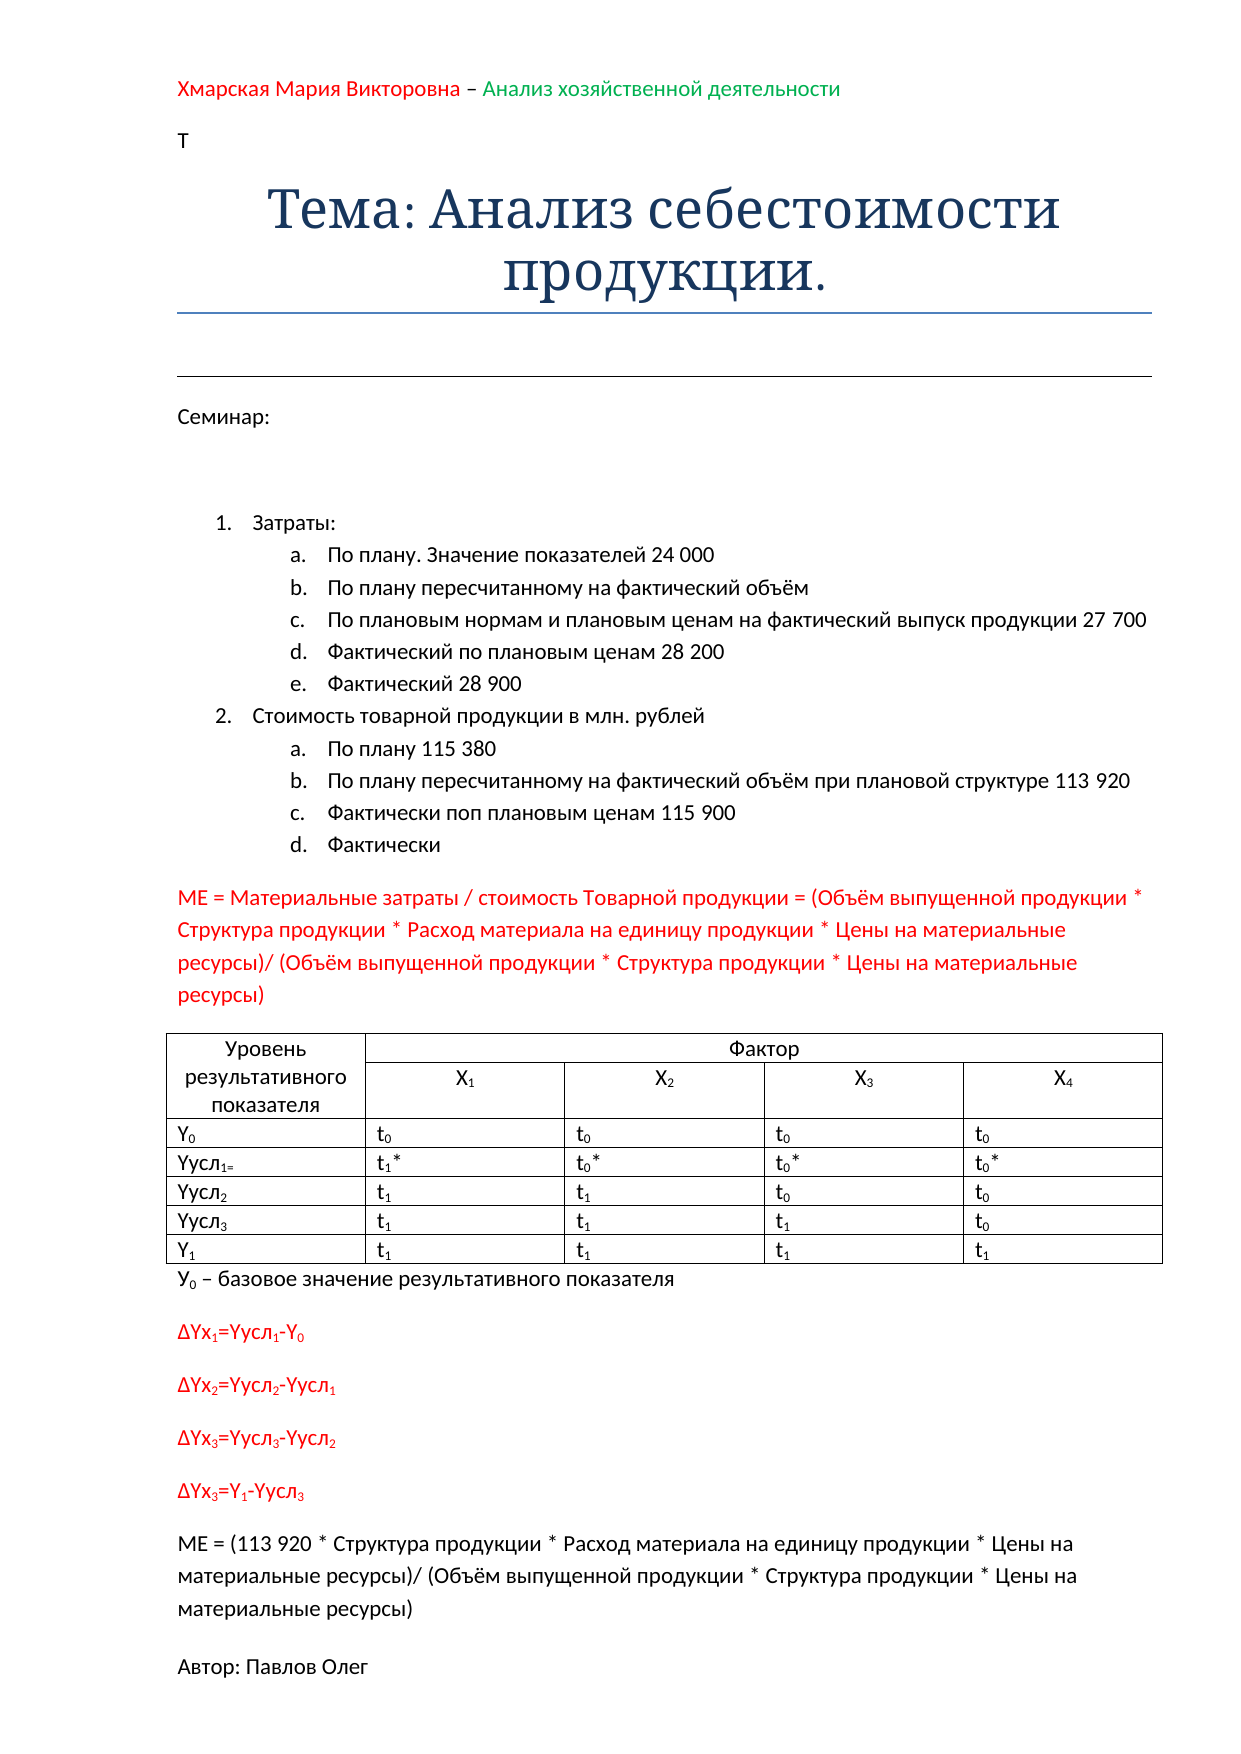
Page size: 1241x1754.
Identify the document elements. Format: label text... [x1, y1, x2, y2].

table_cell t1 [565, 1177, 764, 1205]
table_cell t1 [964, 1235, 1162, 1263]
list По плану. Значение показателей 24 000 [290, 541, 1152, 569]
table_cell t1* [366, 1148, 564, 1176]
list Стоимость товарной продукции в млн. рублей [215, 702, 1152, 729]
text Семинар: [177, 402, 1152, 430]
table_cell t0 [765, 1119, 963, 1147]
table_cell t1 [366, 1235, 564, 1263]
table_cell t0 [765, 1177, 963, 1205]
text ∆Yx2=Yусл2-Yусл1 [177, 1370, 1152, 1398]
table_cell t0* [964, 1148, 1162, 1176]
title Тема: Анализ себестоимости продукции. [177, 179, 1152, 312]
table_cell Х4 [964, 1063, 1162, 1118]
text МЕ = Материальные затраты / стоимость Товарной продукции = (Объём выпущенной продукции * Структура продукции * Расход материала на единицу продукции * Цены на материальные ресурсы)/ (Объём выпущенной продукции * Структура продукции * Цены на материальные ресурсы) [177, 883, 1152, 1008]
list Фактический 28 900 [290, 669, 1152, 697]
table_header Уровень результативного показателя [167, 1034, 365, 1118]
table_cell Yусл1= [167, 1148, 365, 1176]
table_cell Y0 [167, 1119, 365, 1147]
text У0 – базовое значение результативного показателя [177, 1264, 1152, 1292]
list По плану пересчитанному на фактический объём [290, 573, 1152, 601]
table_cell t0 [565, 1119, 764, 1147]
table_cell t0 [366, 1119, 564, 1147]
table_cell t1 [366, 1177, 564, 1205]
list Фактический по плановым ценам 28 200 [290, 637, 1152, 665]
list Фактически [290, 830, 1152, 858]
text Т [177, 126, 1152, 154]
table_cell t1 [366, 1206, 564, 1234]
table_cell Yусл2 [167, 1177, 365, 1205]
table_cell Y1 [167, 1235, 365, 1263]
table_cell t0* [565, 1148, 764, 1176]
table_cell Х3 [765, 1063, 963, 1118]
list По плану 115 380 [290, 734, 1152, 762]
table_cell t0 [964, 1119, 1162, 1147]
list По плану пересчитанному на фактический объём при плановой структуре 113 920 [290, 766, 1152, 794]
table_cell Х1 [366, 1063, 564, 1118]
text ∆Yx3=Yусл3-Yусл2 [177, 1423, 1152, 1451]
text ∆Yx3=Y1-Yусл3 [177, 1476, 1152, 1504]
table_cell Yусл3 [167, 1206, 365, 1234]
table_cell t1 [565, 1206, 764, 1234]
table_cell t1 [765, 1206, 963, 1234]
list По плановым нормам и плановым ценам на фактический выпуск продукции 27 700 [290, 605, 1152, 633]
list Фактически поп плановым ценам 115 900 [290, 798, 1152, 826]
table_cell Х2 [565, 1063, 764, 1118]
table_header Фактор [366, 1034, 1162, 1062]
text МЕ = (113 920 * Структура продукции * Расход материала на единицу продукции * Цены на материальные ресурсы)/ (Объём выпущенной продукции * Структура продукции * Цены на материальные ресурсы) [177, 1529, 1152, 1622]
table_cell t0* [765, 1148, 963, 1176]
table_cell t1 [565, 1235, 764, 1263]
list Затраты: [215, 508, 1152, 536]
table_cell t0 [964, 1177, 1162, 1205]
table_cell t1 [765, 1235, 963, 1263]
text ∆Yx1=Yусл1-Y0 [177, 1317, 1152, 1345]
table_cell t0 [964, 1206, 1162, 1234]
